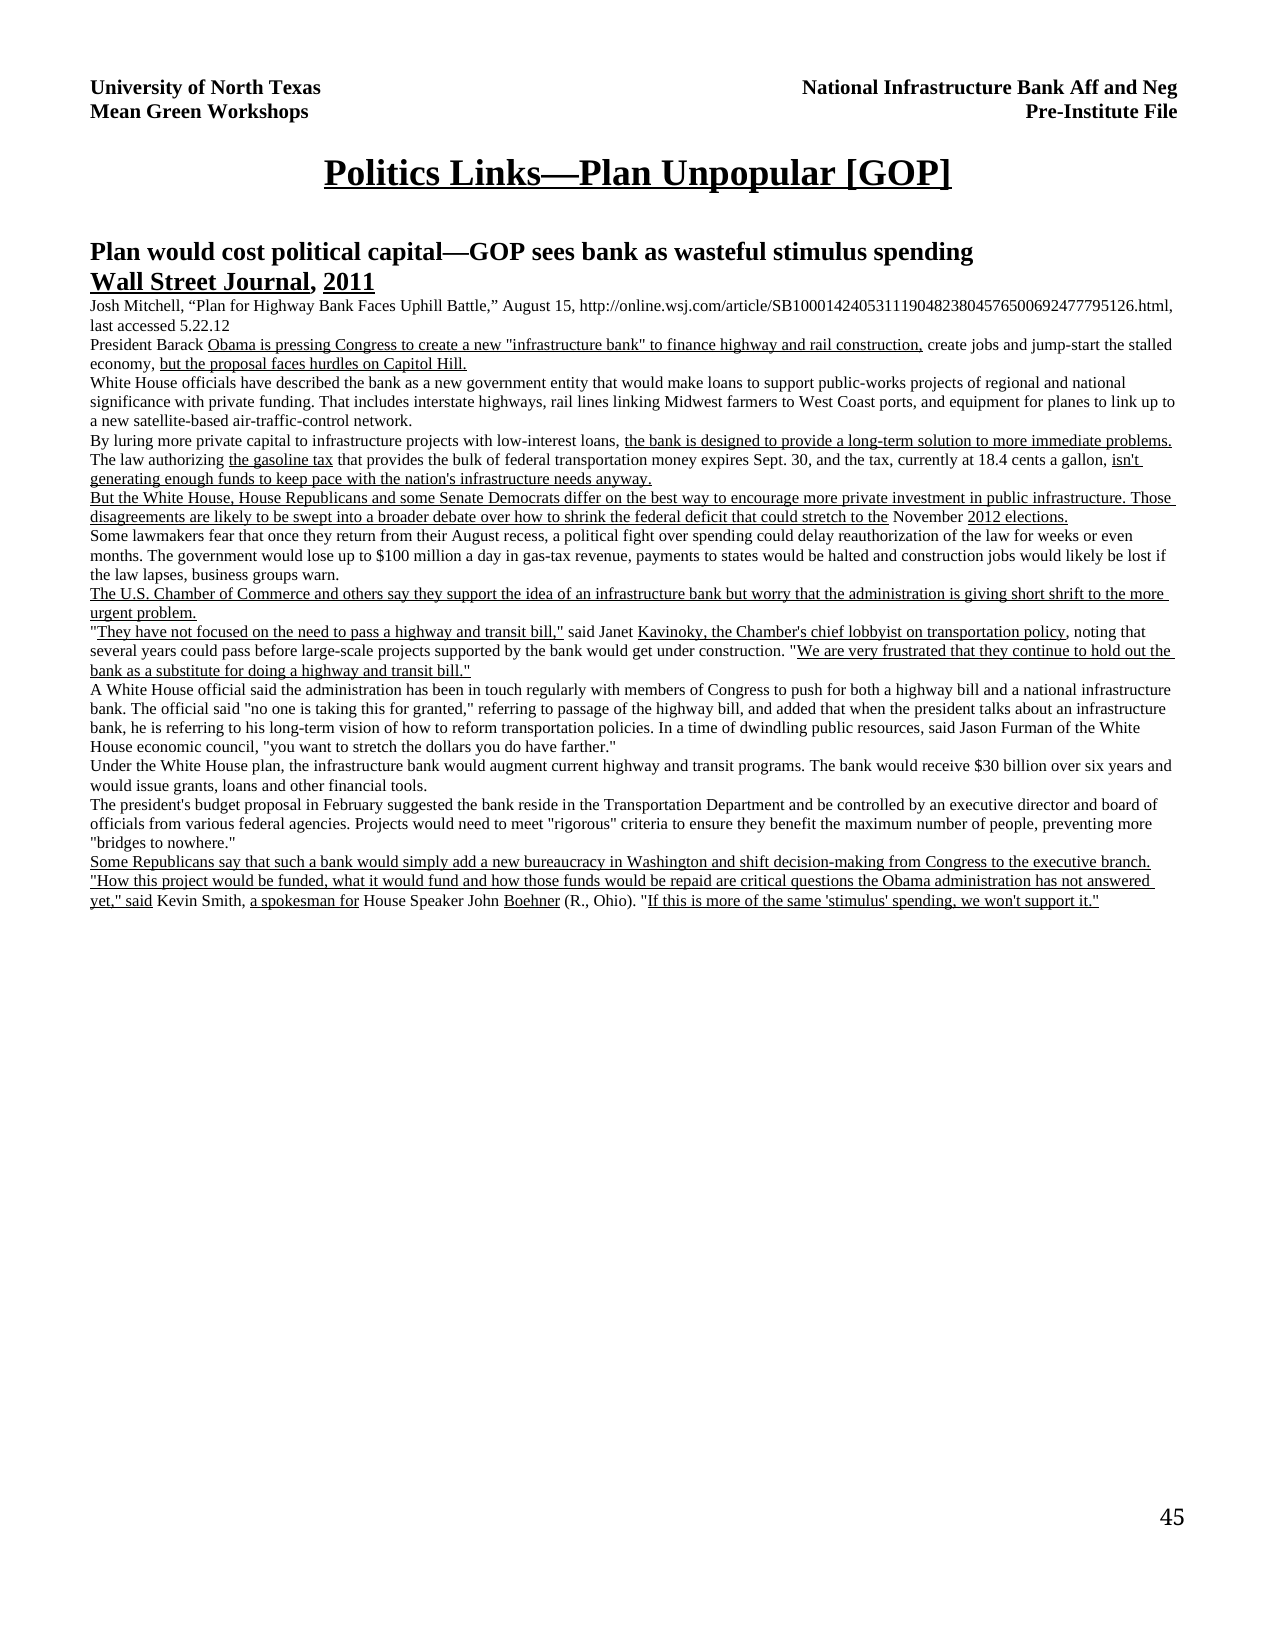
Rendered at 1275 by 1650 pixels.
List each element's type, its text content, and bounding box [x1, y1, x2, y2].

text "How this project would be funded, what it would fund and how those funds would be repaid are critical questions the Obama administration has not answered yet," said Kevin Smith, a spokesman for House Speaker John Boehner (R., Ohio). "If this is more of the same 'stimulus' spending, we won't support it." [90, 871, 1185, 909]
text Wall Street Journal, 2011 [90, 266, 1185, 296]
text A White House official said the administration has been in touch regularly with members of Congress to push for both a highway bill and a national infrastructure bank. The official said "no one is taking this for granted," referring to passage of the highway bill, and added that when the president talks about an infrastructure bank, he is referring to his long-term vision of how to reform transportation policies. In a time of dwindling public resources, said Jason Furman of the White House economic council, "you want to stretch the dollars you do have farther." [90, 679, 1185, 756]
text The president's budget proposal in February suggested the bank reside in the Transportation Department and be controlled by an executive director and board of officials from various federal agencies. Projects would need to meet "rigorous" criteria to ensure they benefit the maximum number of people, preventing more "bridges to nowhere." [90, 794, 1185, 852]
text Josh Mitchell, “Plan for Highway Bank Faces Uphill Battle,” August 15, http://online.wsj.com/article/SB10001424053111904823804576500692477795126.html, last accessed 5.22.12 [90, 296, 1185, 334]
text "They have not focused on the need to pass a highway and transit bill," said Janet Kavinoky, the Chamber's chief lobbyist on transportation policy, noting that several years could pass before large-scale projects supported by the bank would get under construction. "We are very frustrated that they continue to hold out the bank as a substitute for doing a highway and transit bill." [90, 622, 1185, 679]
text Some lawmakers fear that once they return from their August recess, a political fight over spending could delay reauthorization of the law for weeks or even months. The government would lose up to $100 million a day in gas-tax revenue, payments to states would be halted and construction jobs would likely be lost if the law lapses, business groups warn. [90, 526, 1185, 584]
text But the White House, House Republicans and some Senate Democrats differ on the best way to encourage more private investment in public infrastructure. Those disagreements are likely to be swept into a broader debate over how to shrink the federal deficit that could stretch to the November 2012 elections. [90, 488, 1185, 526]
text The U.S. Chamber of Commerce and others say they support the idea of an infrastructure bank but worry that the administration is giving short shrift to the more urgent problem. [90, 584, 1185, 622]
text Plan would cost political capital—GOP sees bank as wasteful stimulus spending [90, 236, 1185, 266]
text Under the White House plan, the infrastructure bank would augment current highway and transit programs. The bank would receive $30 billion over six years and would issue grants, loans and other financial tools. [90, 756, 1185, 794]
text White House officials have described the bank as a new government entity that would make loans to support public-works projects of regional and national significance with private funding. That includes interstate highways, rail lines linking Midwest farmers to West Coast ports, and equipment for planes to link up to a new satellite-based air-traffic-control network. [90, 373, 1185, 430]
text Some Republicans say that such a bank would simply add a new bureaucracy in Washington and shift decision-making from Congress to the executive branch. [90, 852, 1185, 871]
text President Barack Obama is pressing Congress to create a new "infrastructure bank" to finance highway and rail construction, create jobs and jump-start the stalled economy, but the proposal faces hurdles on Capitol Hill. [90, 334, 1185, 373]
text By luring more private capital to infrastructure projects with low-interest loans, the bank is designed to provide a long-term solution to more immediate problems. [90, 430, 1185, 449]
text The law authorizing the gasoline tax that provides the bulk of federal transportation money expires Sept. 30, and the tax, currently at 18.4 cents a gallon, isn't generating enough funds to keep pace with the nation's infrastructure needs anyway. [90, 449, 1185, 488]
text Politics Links—Plan Unpopular [GOP] [90, 150, 1185, 193]
